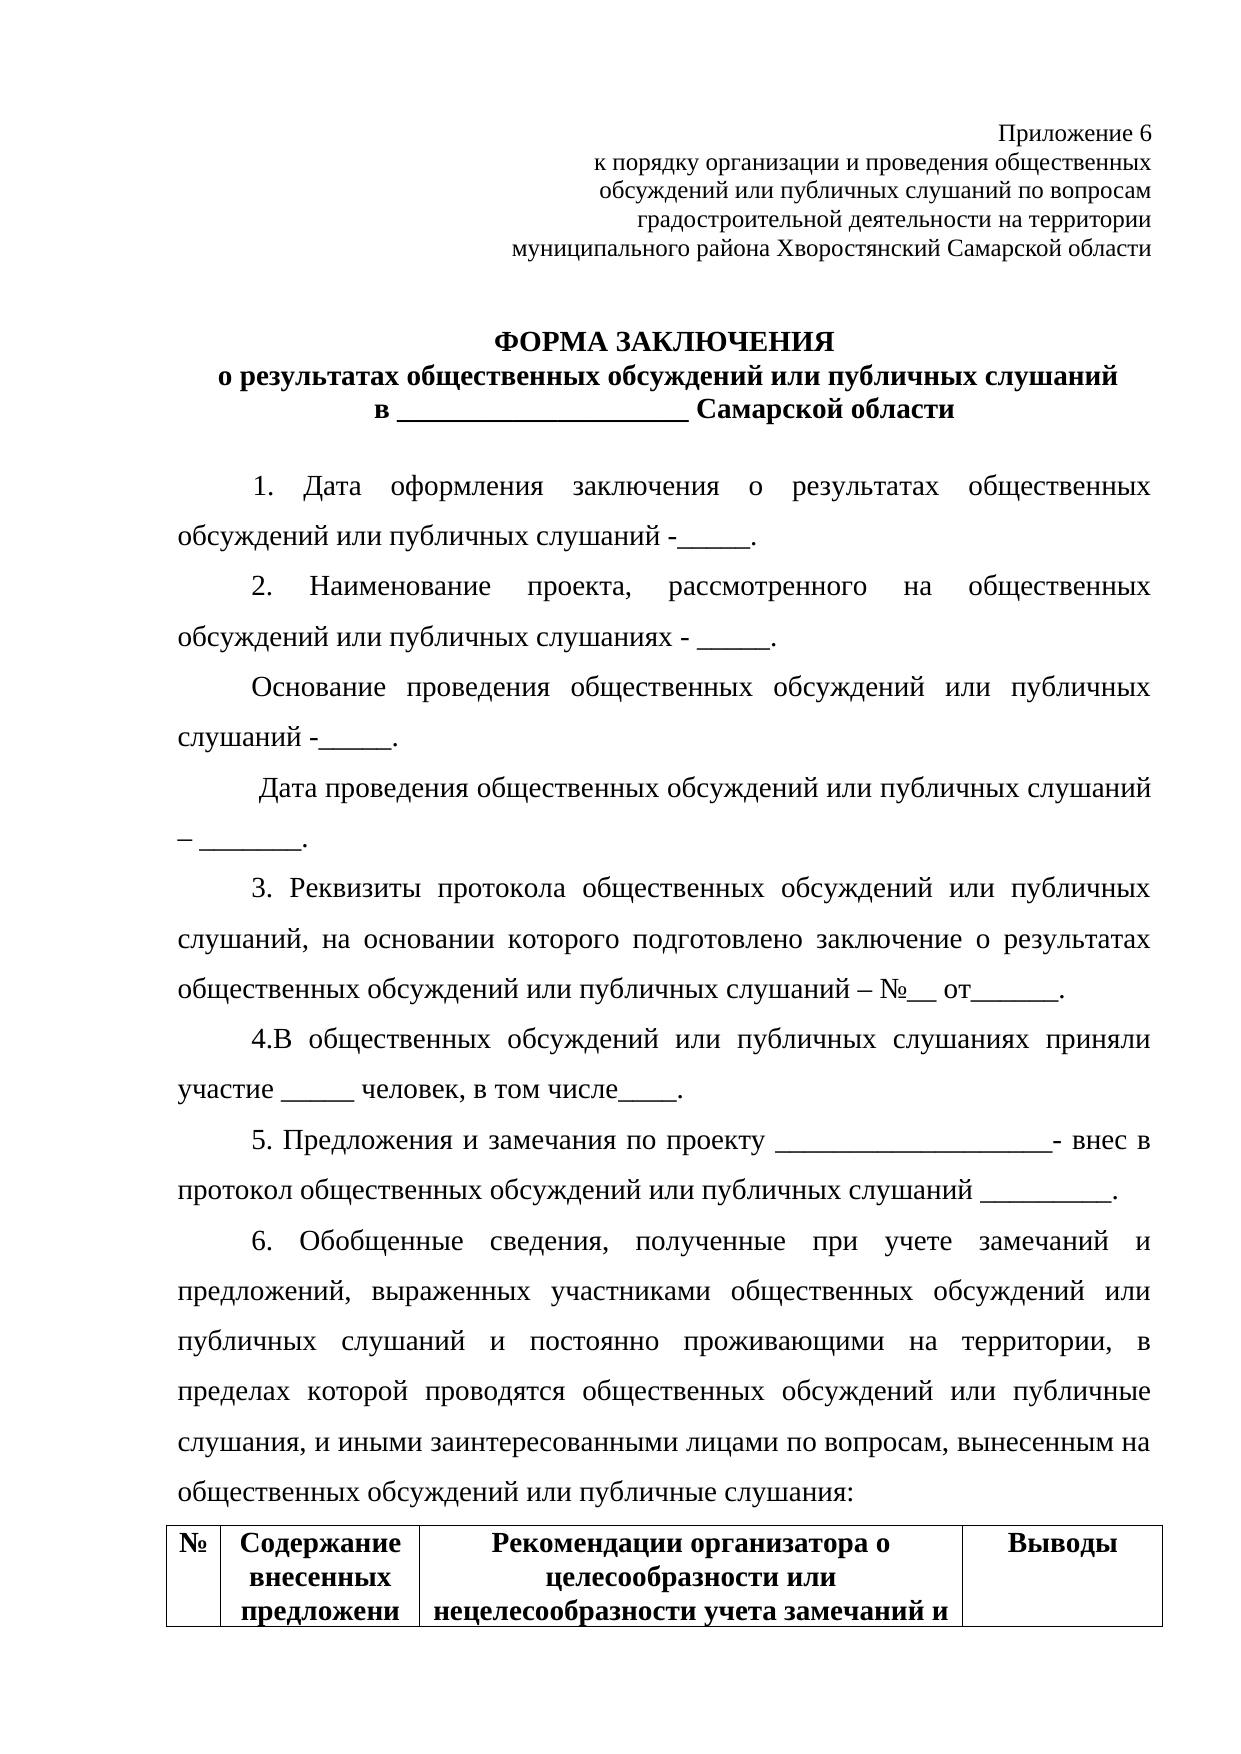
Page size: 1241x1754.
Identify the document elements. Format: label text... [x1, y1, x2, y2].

text 5. Предложения и замечания по проекту ___________________- внес в протокол общественных обсуждений или публичных слушаний _________. [177, 1122, 1152, 1206]
text обсуждений или публичных слушаний по вопросам [177, 176, 1152, 204]
text муниципального района Хворостянский Самарской области [177, 233, 1152, 262]
table_header Выводы [963, 1526, 1162, 1626]
text Приложение 6 [177, 118, 1152, 147]
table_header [221, 1526, 419, 1626]
text Дата проведения общественных обсуждений или публичных слушаний – _______. [177, 770, 1152, 854]
text градостроительной деятельности на территории [177, 204, 1152, 233]
subtitle о результатах общественных обсуждений или публичных слушаний [177, 358, 1152, 391]
table_header № [167, 1526, 220, 1626]
text 6. Обобщенные сведения, полученные при учете замечаний и предложений, выраженных участниками общественных обсуждений или публичных слушаний и постоянно проживающими на территории, в пределах которой проводятся общественных обсуждений или публичные слушания, и иными заинтересованными лицами по вопросам, вынесенным на общественных обсуждений или публичные слушания: [177, 1223, 1152, 1508]
text 2. Наименование проекта, рассмотренного на общественных обсуждений или публичных слушаниях - _____. [177, 568, 1152, 652]
text 4.В общественных обсуждений или публичных слушаниях приняли участие _____ человек, в том числе____. [177, 1021, 1152, 1105]
text в ____________________ Самарской области [177, 391, 1152, 425]
text 1. Дата оформления заключения о результатах общественных обсуждений или публичных слушаний -_____. [177, 468, 1152, 552]
text к порядку организации и проведения общественных [177, 147, 1152, 176]
text ФОРМА ЗАКЛЮЧЕНИЯ [177, 324, 1152, 358]
text 3. Реквизиты протокола общественных обсуждений или публичных слушаний, на основании которого подготовлено заключение о результатах общественных обсуждений или публичных слушаний – №__ от______. [177, 870, 1152, 1004]
text Основание проведения общественных обсуждений или публичных слушаний -_____. [177, 669, 1152, 753]
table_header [420, 1526, 962, 1626]
